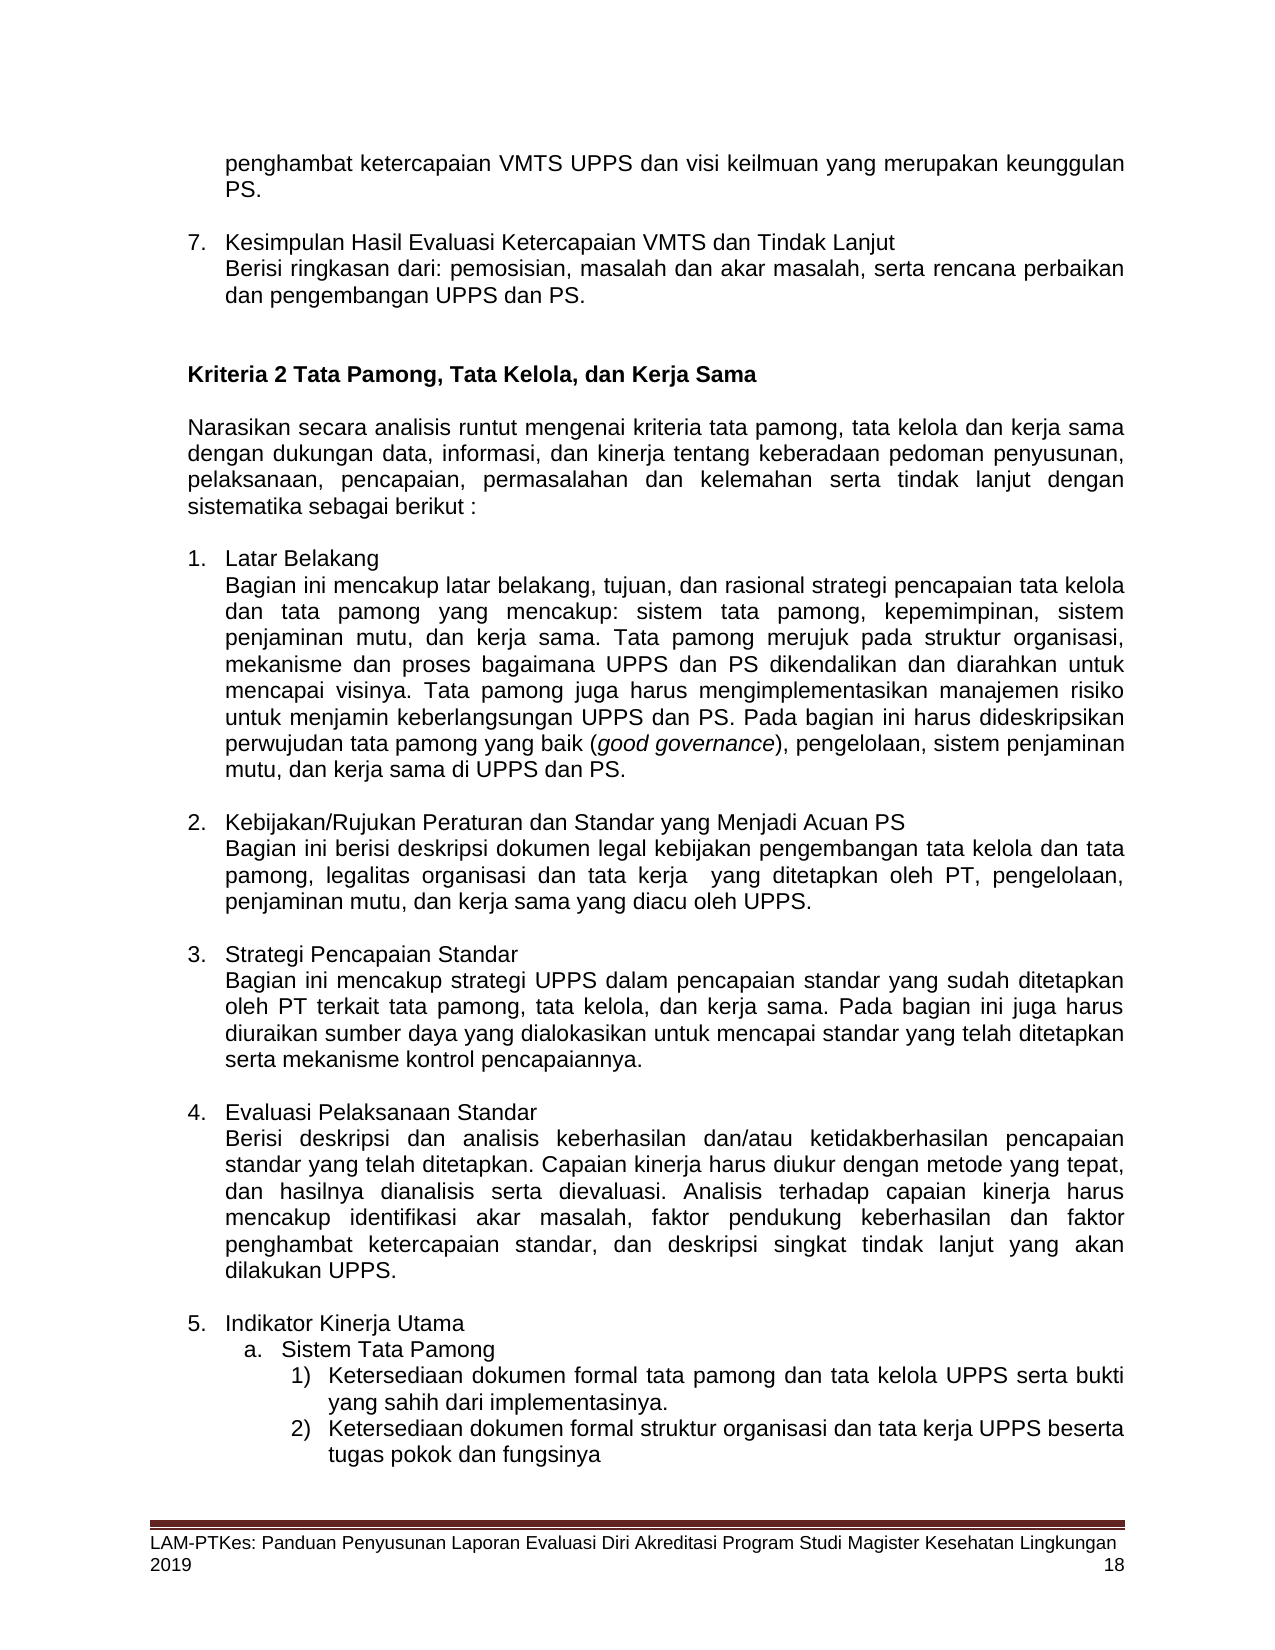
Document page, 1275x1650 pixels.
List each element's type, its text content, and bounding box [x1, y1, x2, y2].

text Bagian ini berisi deskripsi dokumen legal kebijakan pengembangan tata kelola dan tata pamong, legalitas organisasi dan tata kerja yang ditetapkan oleh PT, pengelolaan, penjaminan mutu, dan kerja sama yang diacu oleh UPPS. [225, 835, 1125, 914]
list Ketersediaan dokumen formal struktur organisasi dan tata kerja UPPS beserta tugas pokok dan fungsinya [291, 1415, 1125, 1468]
list Ketersediaan dokumen formal tata pamong dan tata kelola UPPS serta bukti yang sahih dari implementasinya. [291, 1362, 1125, 1415]
text Bagian ini mencakup latar belakang, tujuan, dan rasional strategi pencapaian tata kelola dan tata pamong yang mencakup: sistem tata pamong, kepemimpinan, sistem penjaminan mutu, dan kerja sama. Tata pamong merujuk pada struktur organisasi, mekanisme dan proses bagaimana UPPS dan PS dikendalikan dan diarahkan untuk mencapai visinya. Tata pamong juga harus mengimplementasikan manajemen risiko untuk menjamin keberlangsungan UPPS dan PS. Pada bagian ini harus dideskripsikan perwujudan tata pamong yang baik (good governance), pengelolaan, sistem penjaminan mutu, dan kerja sama di UPPS dan PS. [225, 572, 1125, 782]
text Narasikan secara analisis runtut mengenai kriteria tata pamong, tata kelola dan kerja sama dengan dukungan data, informasi, dan kinerja tentang keberadaan pedoman penyusunan, pelaksanaan, pencapaian, permasalahan dan kelemahan serta tindak lanjut dengan sistematika sebagai berikut : [187, 413, 1125, 519]
text Bagian ini mencakup strategi UPPS dalam pencapaian standar yang sudah ditetapkan oleh PT terkait tata pamong, tata kelola, dan kerja sama. Pada bagian ini juga harus diuraikan sumber daya yang dialokasikan untuk mencapai standar yang telah ditetapkan serta mekanisme kontrol pencapaiannya. [225, 967, 1125, 1072]
list Kebijakan/Rujukan Peraturan dan Standar yang Menjadi Acuan PS [187, 809, 1125, 835]
text Berisi ringkasan dari: pemosisian, masalah dan akar masalah, serta rencana perbaikan dan pengembangan UPPS dan PS. [225, 255, 1125, 308]
list Latar Belakang [187, 545, 1125, 572]
list Indikator Kinerja Utama [187, 1309, 1125, 1336]
list Kesimpulan Hasil Evaluasi Ketercapaian VMTS dan Tindak Lanjut [187, 229, 1125, 255]
text Berisi deskripsi dan analisis keberhasilan dan/atau ketidakberhasilan pencapaian standar yang telah ditetapkan. Capaian kinerja harus diukur dengan metode yang tepat, dan hasilnya dianalisis serta dievaluasi. Analisis terhadap capaian kinerja harus mencakup identifikasi akar masalah, faktor pendukung keberhasilan dan faktor penghambat ketercapaian standar, dan deskripsi singkat tindak lanjut yang akan dilakukan UPPS. [225, 1125, 1125, 1283]
subtitle Kriteria 2 Tata Pamong, Tata Kelola, dan Kerja Sama [187, 361, 1125, 387]
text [225, 150, 1125, 203]
list Evaluasi Pelaksanaan Standar [187, 1099, 1125, 1125]
list Sistem Tata Pamong [244, 1336, 1125, 1362]
list Strategi Pencapaian Standar [187, 941, 1125, 967]
